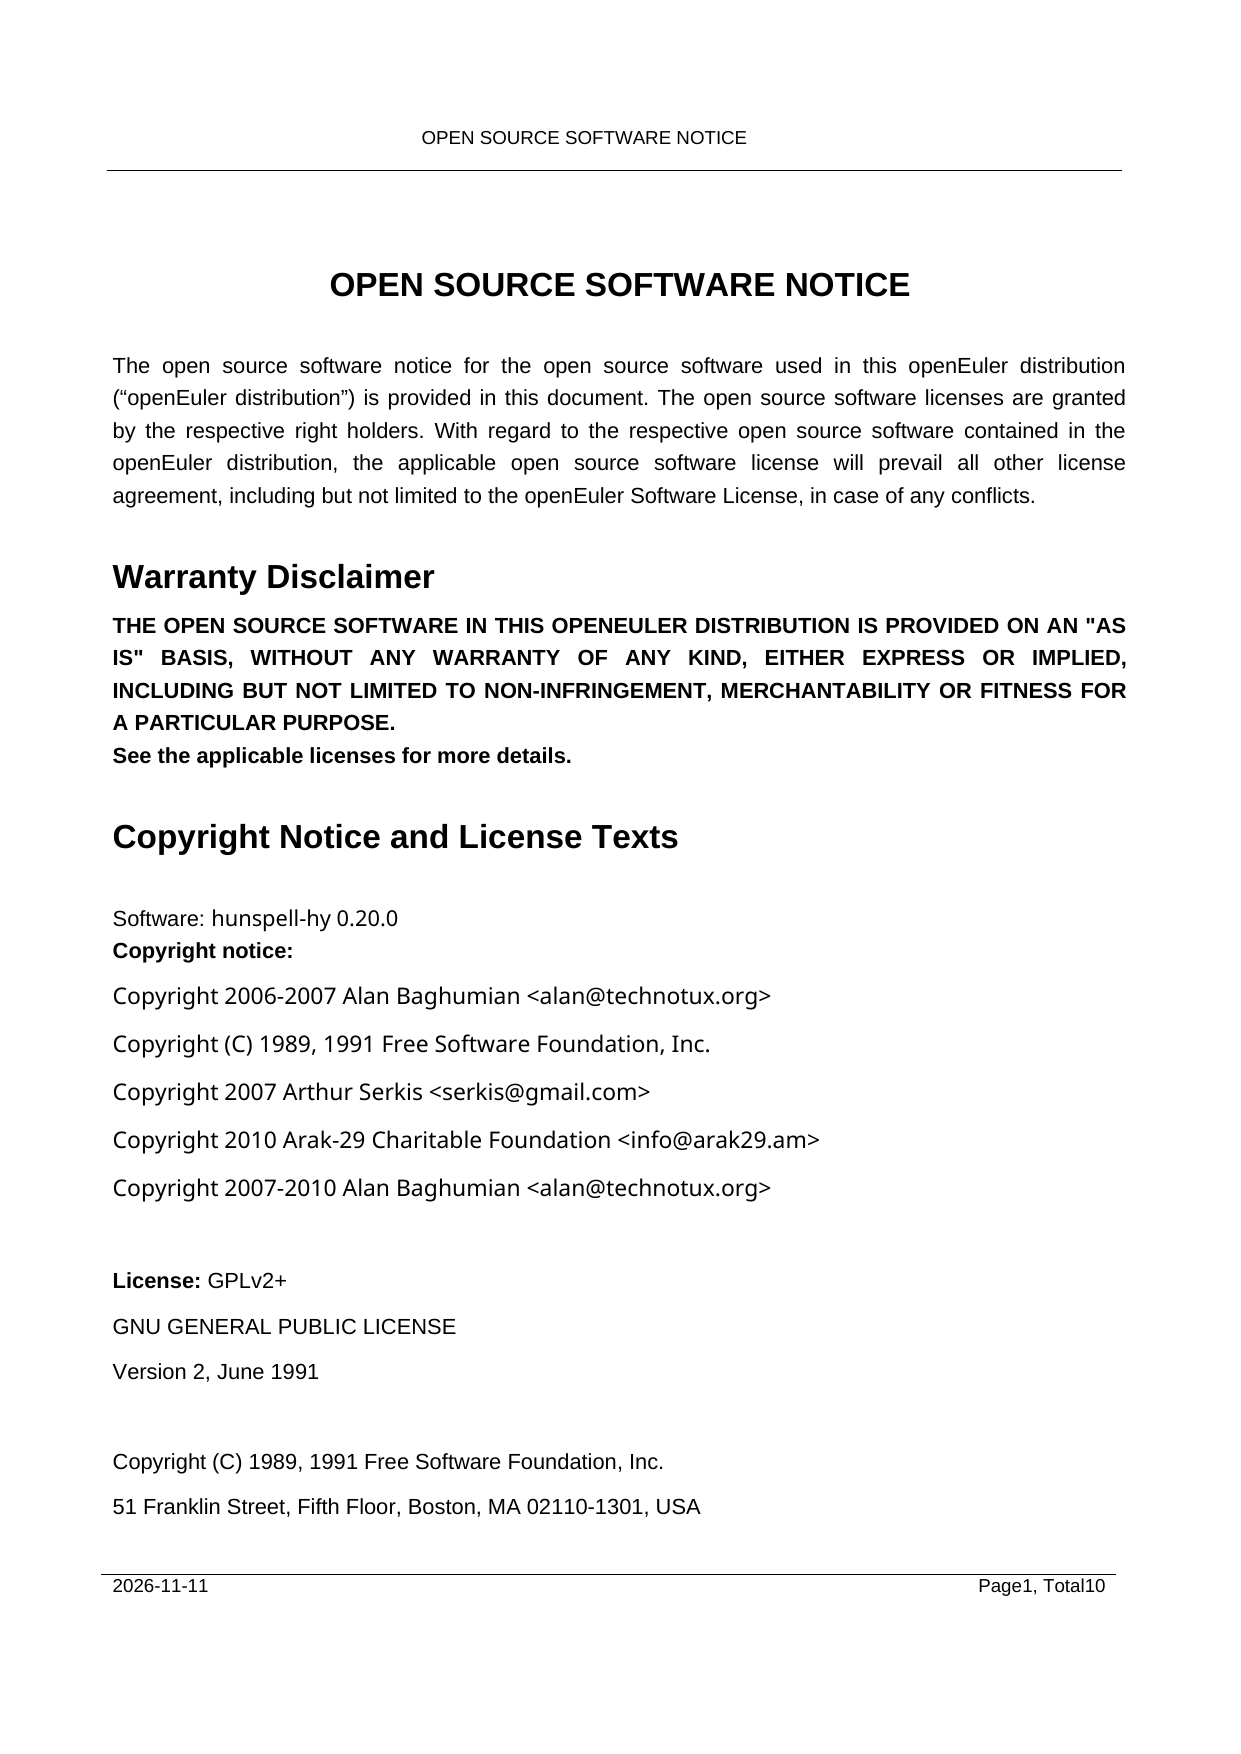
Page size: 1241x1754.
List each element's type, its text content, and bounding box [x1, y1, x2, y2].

text Copyright notice: [112, 934, 1128, 966]
text License: GPLv2+ [112, 1265, 1128, 1297]
text THE OPEN SOURCE SOFTWARE IN THIS OPENEULER DISTRIBUTION IS PROVIDED ON AN "AS IS" BASIS, WITHOUT ANY WARRANTY OF ANY KIND, EITHER EXPRESS OR IMPLIED, INCLUDING BUT NOT LIMITED TO NON-INFRINGEMENT, MERCHANTABILITY OR FITNESS FOR A PARTICULAR PURPOSE. See the applicable licenses for more details. [112, 609, 1128, 771]
text Copyright 2010 Arak-29 Charitable Foundation <info@arak29.am> [112, 1123, 1128, 1156]
text Version 2, June 1991 [112, 1355, 1128, 1387]
text Copyright 2006-2007 Alan Baghumian <alan@technotux.org> [112, 979, 1128, 1012]
text Software: hunspell-hy 0.20.0 [112, 901, 1128, 934]
text 51 Franklin Street, Fifth Floor, Boston, MA 02110-1301, USA [112, 1490, 1128, 1523]
text GNU GENERAL PUBLIC LICENSE [112, 1310, 1128, 1342]
text Copyright (C) 1989, 1991 Free Software Foundation, Inc. [112, 1445, 1128, 1478]
text Copyright Notice and License Texts [112, 804, 1128, 869]
text OPEN SOURCE SOFTWARE NOTICE [112, 251, 1128, 316]
text The open source software notice for the open source software used in this openEuler distribution (“openEuler distribution”) is provided in this document. The open source software licenses are granted by the respective right holders. With regard to the respective open source software contained in the openEuler distribution, the applicable open source software license will prevail all other license agreement, including but not limited to the openEuler Software License, in case of any conflicts. [112, 349, 1128, 511]
text Copyright (C) 1989, 1991 Free Software Foundation, Inc. [112, 1027, 1128, 1060]
text Warranty Disclaimer [112, 544, 1128, 609]
text Copyright 2007-2010 Alan Baghumian <alan@technotux.org> [112, 1172, 1128, 1204]
text Copyright 2007 Arthur Serkis <serkis@gmail.com> [112, 1075, 1128, 1108]
